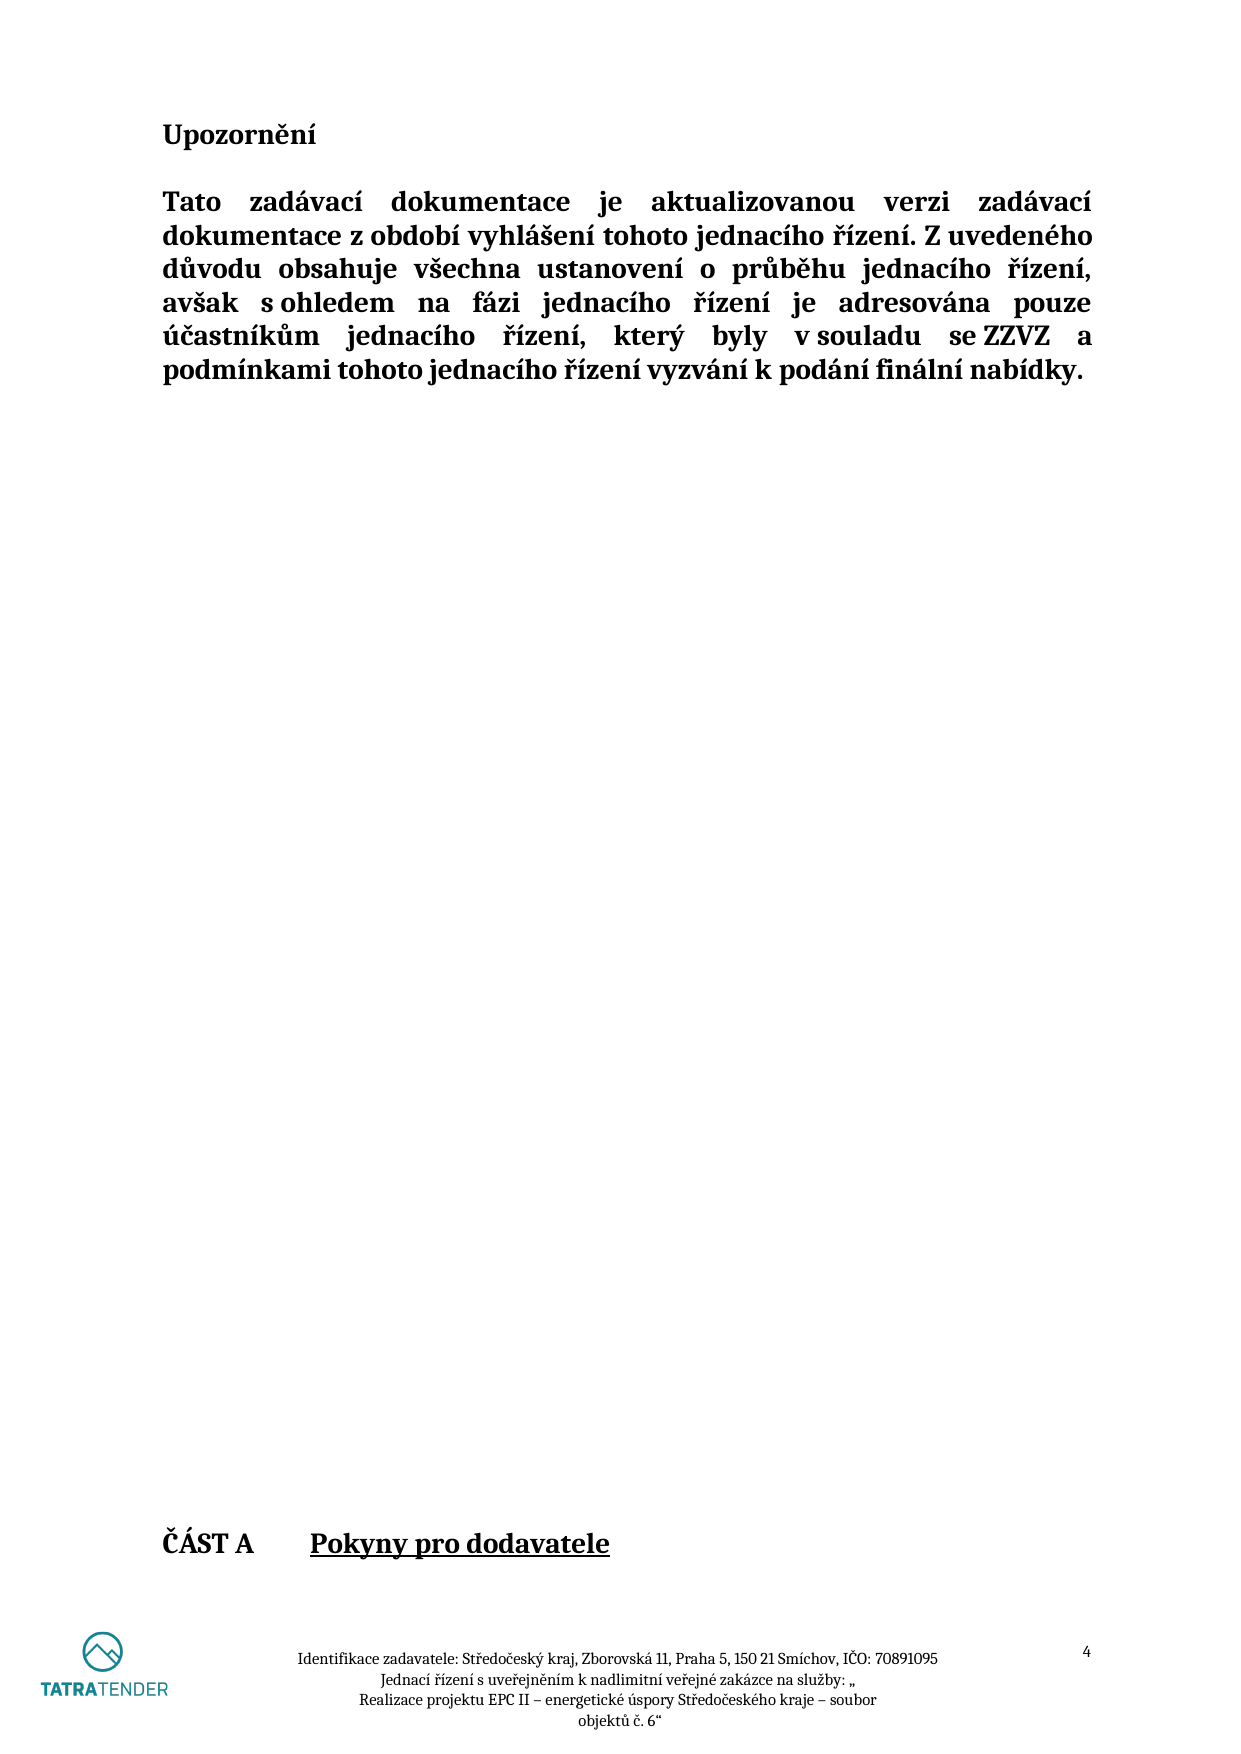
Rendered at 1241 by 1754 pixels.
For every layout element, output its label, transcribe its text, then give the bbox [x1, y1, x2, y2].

text Upozornění [162, 118, 1093, 152]
picture [20, 1621, 188, 1710]
subtitle Pokyny pro dodavatele [162, 1527, 1093, 1560]
text Tato zadávací dokumentace je aktualizovanou verzi zadávací dokumentace z období vyhlášení tohoto jednacího řízení. Z uvedeného důvodu obsahuje všechna ustanovení o průběhu jednacího řízení, avšak s ohledem na fázi jednacího řízení je adresována pouze účastníkům jednacího řízení, který byly v souladu se ZZVZ a podmínkami tohoto jednacího řízení vyzvání k podání finální nabídky. [162, 185, 1093, 386]
